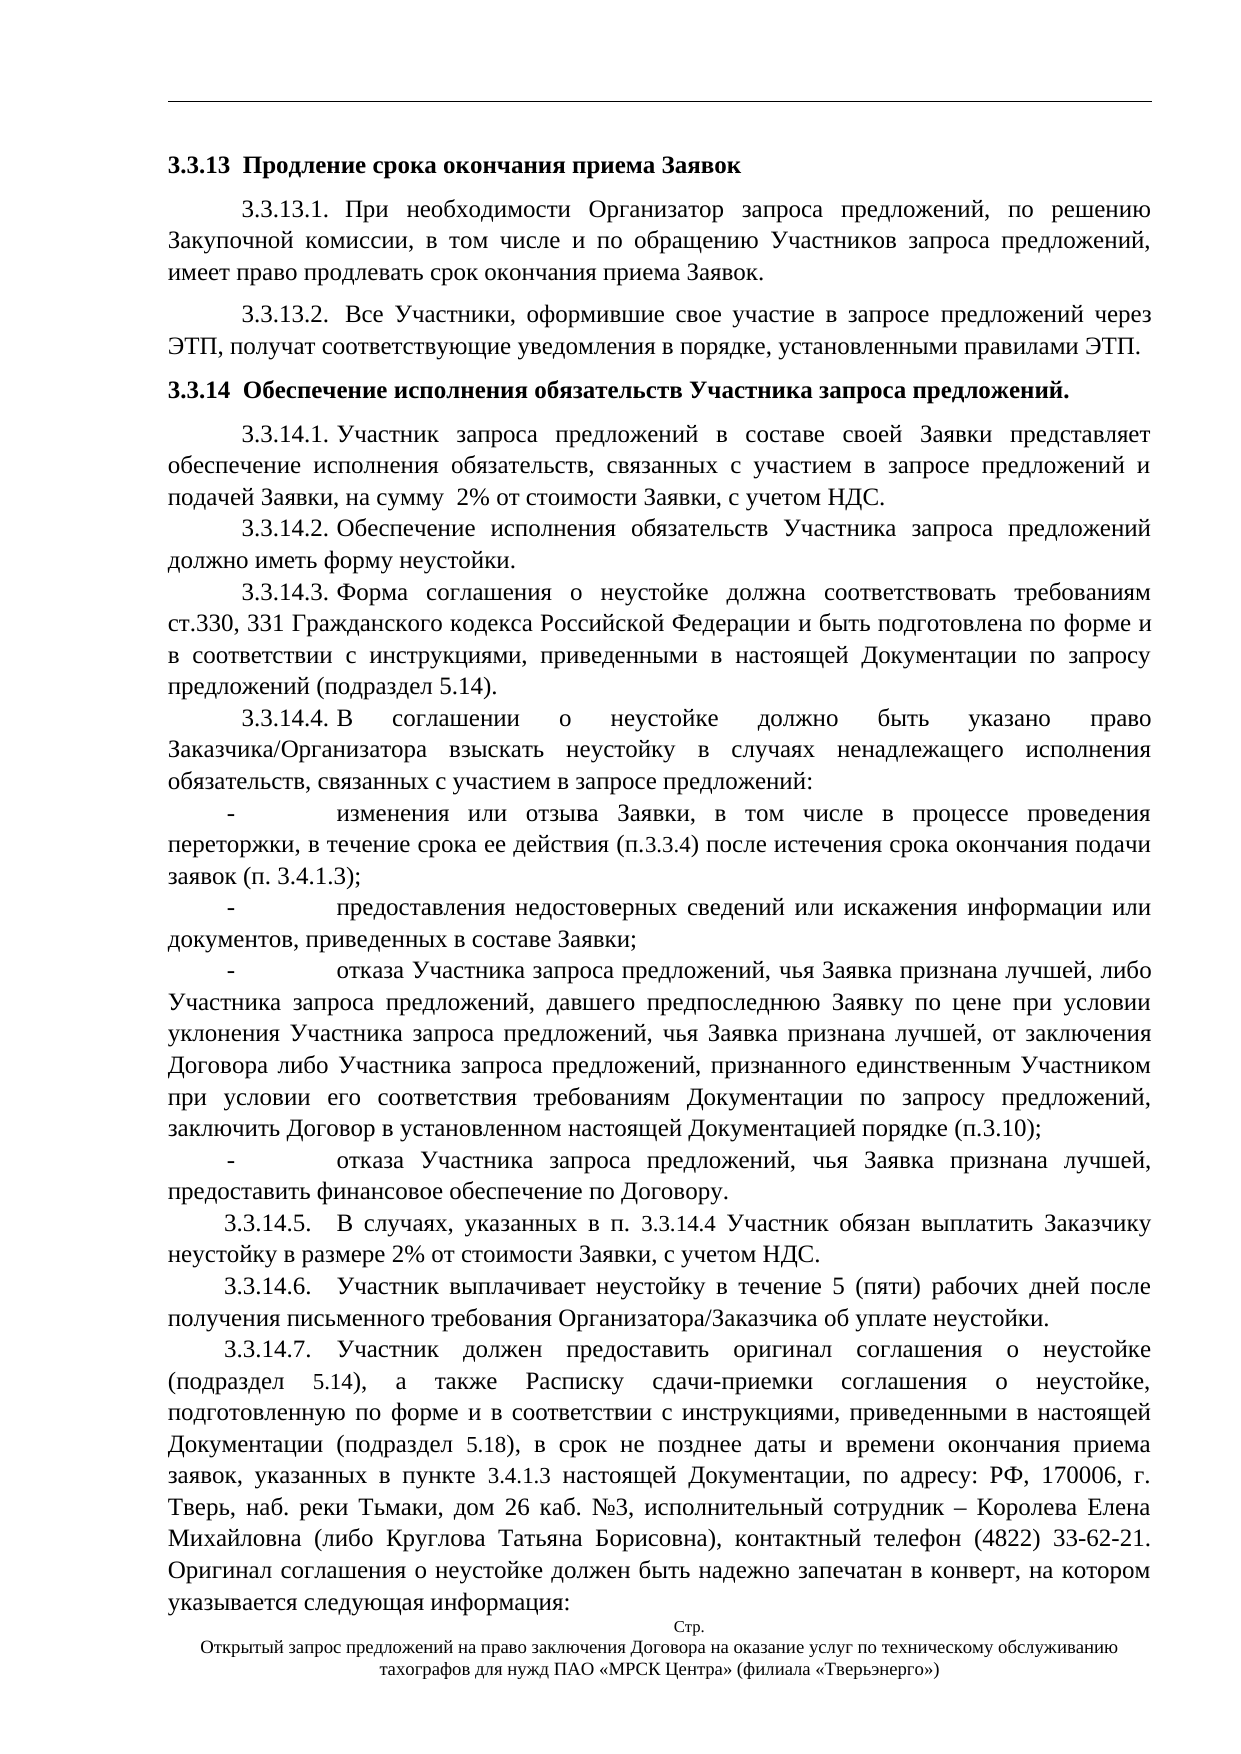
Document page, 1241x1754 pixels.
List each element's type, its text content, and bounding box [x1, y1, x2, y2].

list Участник запроса предложений в составе своей Заявки представляет обеспечение исполнения обязательств, связанных с участием в запросе предложений и подачей Заявки, на сумму 2% от стоимости Заявки, с учетом НДС. [168, 419, 1152, 511]
list изменения или отзыва Заявки, в том числе в процессе проведения переторжки, в течение срока ее действия (п.3.3.4) после истечения срока окончания подачи заявок (п. 3.4.1.3); [168, 798, 1152, 889]
list В случаях, указанных в п. 3.3.14.4 Участник обязан выплатить Заказчику неустойку в размере 2% от стоимости Заявки, с учетом НДС. [168, 1208, 1152, 1268]
list Участник выплачивает неустойку в течение 5 (пяти) рабочих дней после получения письменного требования Организатора/Заказчика об уплате неустойки. [168, 1271, 1152, 1331]
subtitle Продление срока окончания приема Заявок [168, 150, 1152, 179]
subtitle Обеспечение исполнения обязательств Участника запроса предложений. [168, 375, 1152, 403]
list При необходимости Организатор запроса предложений, по решению Закупочной комиссии, в том числе и по обращению Участников запроса предложений, имеет право продлевать срок окончания приема Заявок. [168, 194, 1152, 286]
list Все Участники, оформившие свое участие в запросе предложений через ЭТП, получат соответствующие уведомления в порядке, установленными правилами ЭТП. [168, 299, 1152, 359]
list В соглашении о неустойке должно быть указано право Заказчика/Организатора взыскать неустойку в случаях ненадлежащего исполнения обязательств, связанных с участием в запросе предложений: [168, 703, 1152, 795]
list отказа Участника запроса предложений, чья Заявка признана лучшей, предоставить финансовое обеспечение по Договору. [168, 1145, 1152, 1205]
list Участник должен предоставить оригинал соглашения о неустойке (подраздел 5.14), а также Расписку сдачи-приемки соглашения о неустойке, подготовленную по форме и в соответствии с инструкциями, приведенными в настоящей Документации (подраздел 5.18), в срок не позднее даты и времени окончания приема заявок, указанных в пункте 3.4.1.3 настоящей Документации, по адресу: РФ, 170006, г. Тверь, наб. реки Тьмаки, дом 26 каб. №3, исполнительный сотрудник – Королева Елена Михайловна (либо Круглова Татьяна Борисовна), контактный телефон (4822) 33-62-21. Оригинал соглашения о неустойке должен быть надежно запечатан в конверт, на котором указывается следующая информация: [168, 1334, 1152, 1615]
list предоставления недостоверных сведений или искажения информации или документов, приведенных в составе Заявки; [168, 892, 1152, 953]
list отказа Участника запроса предложений, чья Заявка признана лучшей, либо Участника запроса предложений, давшего предпоследнюю Заявку по цене при условии уклонения Участника запроса предложений, чья Заявка признана лучшей, от заключения Договора либо Участника запроса предложений, признанного единственным Участником при условии его соответствия требованиям Документации по запросу предложений, заключить Договор в установленном настоящей Документацией порядке (п.3.10); [168, 955, 1152, 1142]
list Обеспечение исполнения обязательств Участника запроса предложений должно иметь форму неустойки. [168, 513, 1152, 574]
list Форма соглашения о неустойке должна соответствовать требованиям ст.330, 331 Гражданского кодекса Российской Федерации и быть подготовлена по форме и в соответствии с инструкциями, приведенными в настоящей Документации по запросу предложений (подраздел 5.14). [168, 577, 1152, 700]
